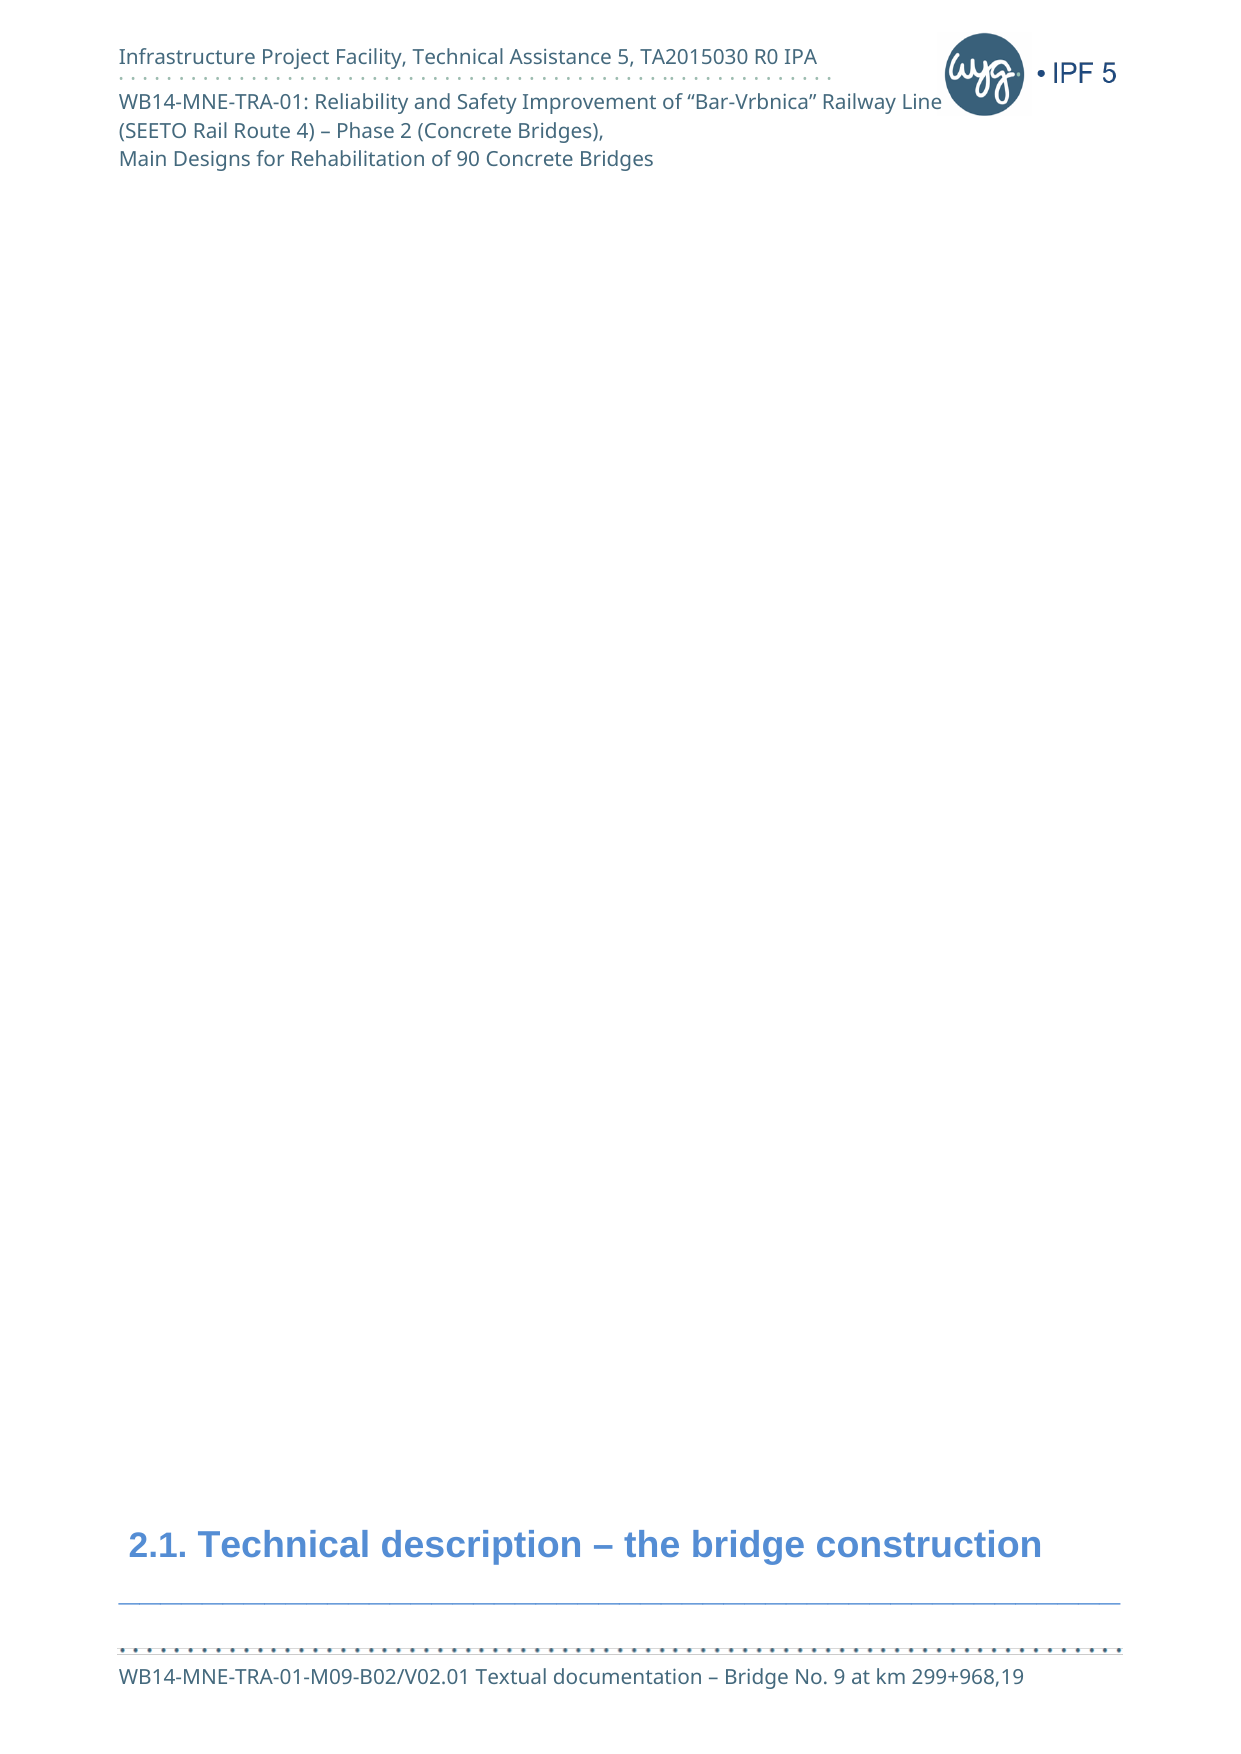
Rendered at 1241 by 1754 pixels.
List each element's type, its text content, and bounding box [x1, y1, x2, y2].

text 2.1. Technical description – the bridge construction [118, 1522, 1122, 1565]
text ________________________________________________ [118, 1565, 1122, 1608]
picture [937, 32, 1133, 116]
picture [115, 1646, 1125, 1657]
